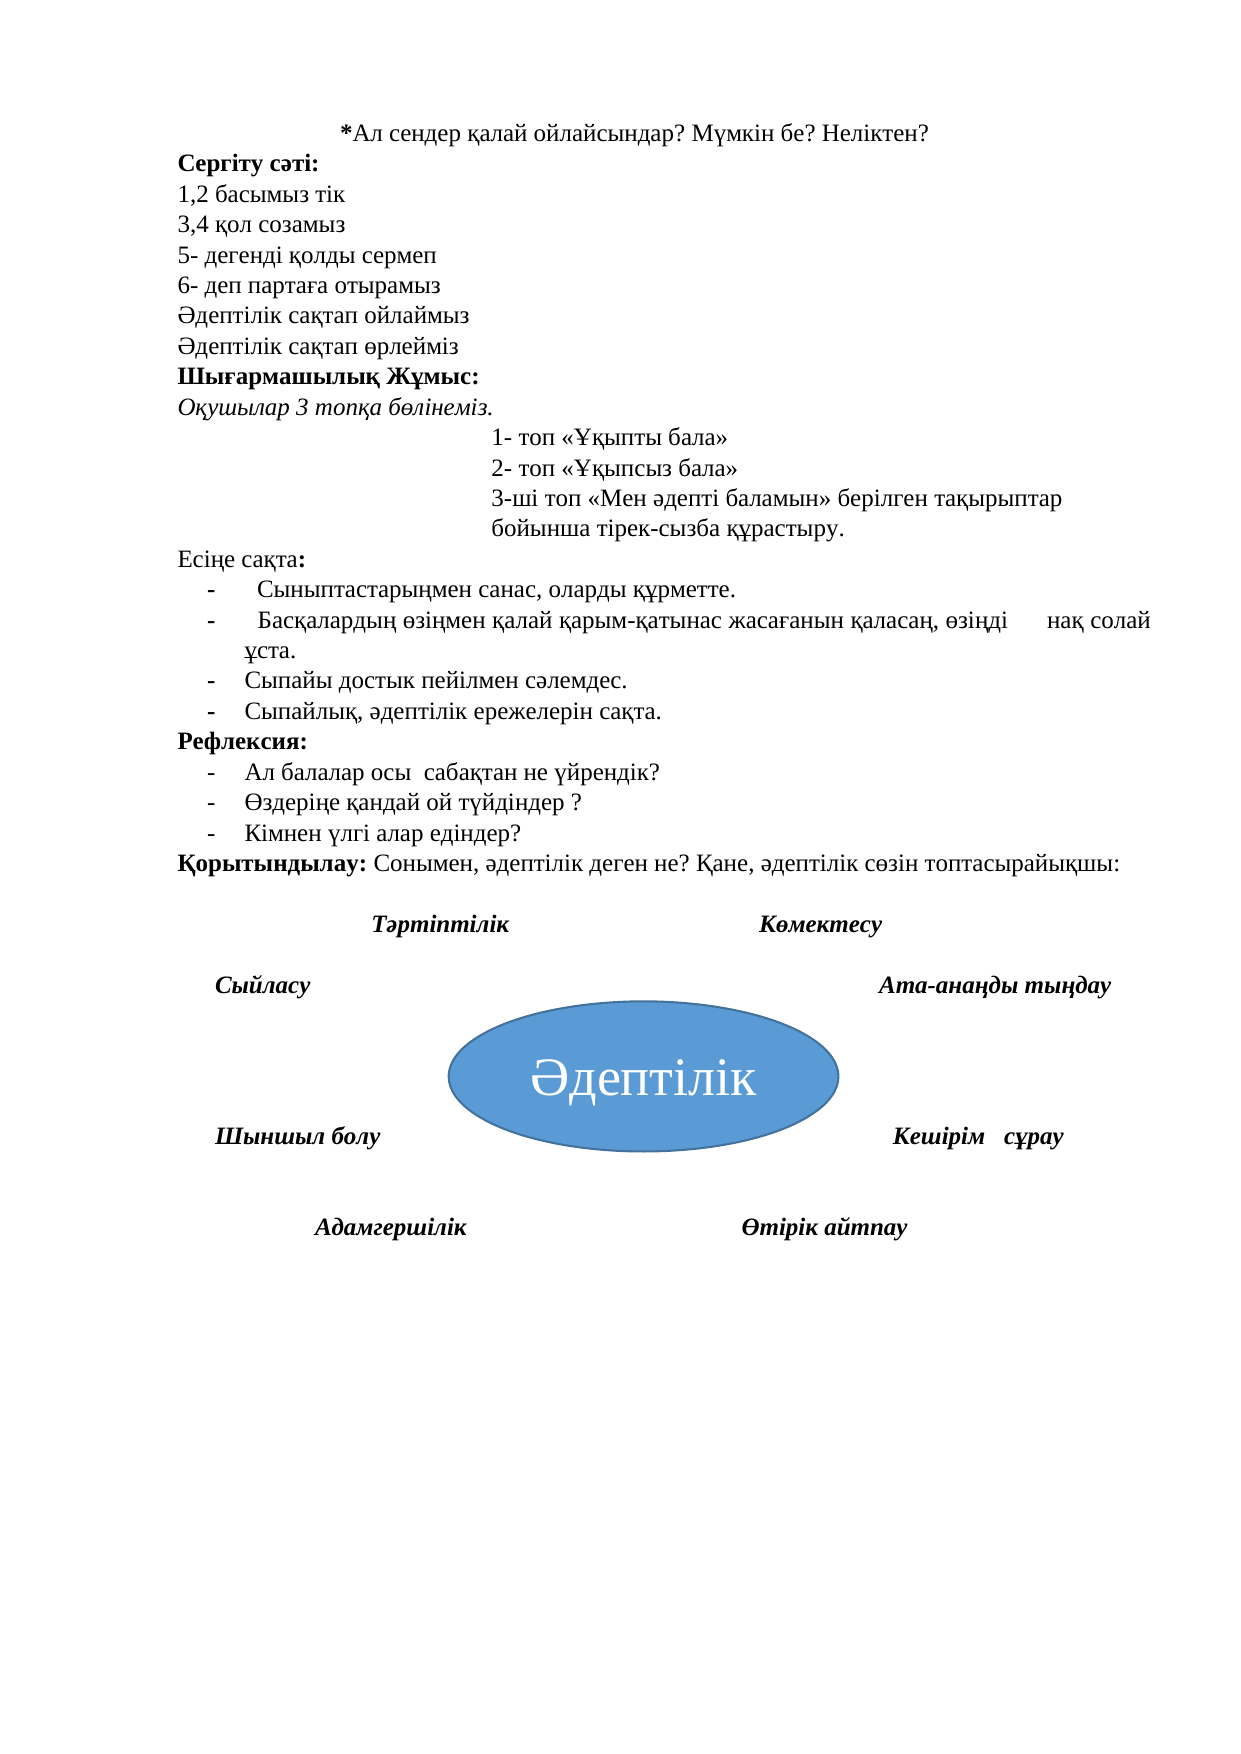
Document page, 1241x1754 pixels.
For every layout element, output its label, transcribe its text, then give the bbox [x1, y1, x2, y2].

list Басқалардың өзіңмен қалай қарым-қатынас жасағанын қаласаң, өзіңді нақ солай ұста. [207, 605, 1152, 664]
text Сыйласу Ата-анаңды тыңдау [177, 970, 1152, 998]
text 6- деп партаға отырамыз [177, 270, 1152, 299]
list Сыпайлық, әдептілік ережелерін сақта. [207, 696, 1152, 725]
list 2- топ «Ұқыпсыз бала» [491, 453, 1152, 481]
text Әдептілік сақтап ойлаймыз [177, 301, 1152, 329]
text 3,4 қол созамыз [177, 209, 1152, 238]
text Шыншыл болу Кешірім сұрау [703, 1121, 1152, 1150]
text Тәртіптілік Көмектесу [177, 909, 1152, 938]
list Сыпайы достык пейілмен сәлемдес. [207, 666, 1152, 694]
text Оқушылар 3 топқа бөлінеміз. [177, 392, 1152, 421]
text 1,2 басымыз тік [177, 179, 1152, 208]
text Сергіту сәті: [177, 148, 1152, 177]
list Ал балалар осы сабақтан не үйрендік? [207, 757, 1152, 786]
text Шыншыл болу Кешірім сұрау [177, 1121, 584, 1150]
text Қорытындылау: Сонымен, әдептілік деген не? Қане, әдептілік сөзін топтасырайықшы: [177, 848, 1152, 877]
text *Ал сендер қалай ойлайсындар? Мүмкін бе? Неліктен? [177, 118, 1152, 147]
list Өздеріңе қандай ой түйдіндер ? [207, 787, 1152, 816]
list Сыныптастарыңмен санас, оларды құрметте. [207, 574, 1152, 603]
list 3-ші топ «Мен әдепті баламын» берілген тақырыптар бойынша тірек-сызба құрастыру. [491, 483, 1152, 542]
text Шығармашылық Жұмыс: [177, 361, 1152, 390]
text Адамгершілік Өтірік айтпау [177, 1212, 1152, 1241]
list 1- топ «Ұқыпты бала» [491, 422, 1152, 451]
text Есіңе сақта: [177, 544, 1152, 573]
text Рефлексия: [177, 726, 1152, 755]
text 5- дегенді қолды сермеп [177, 240, 1152, 268]
list Кімнен үлгі алар едіндер? [207, 818, 1152, 846]
text Әдептілік сақтап өрлейміз [177, 331, 1152, 360]
